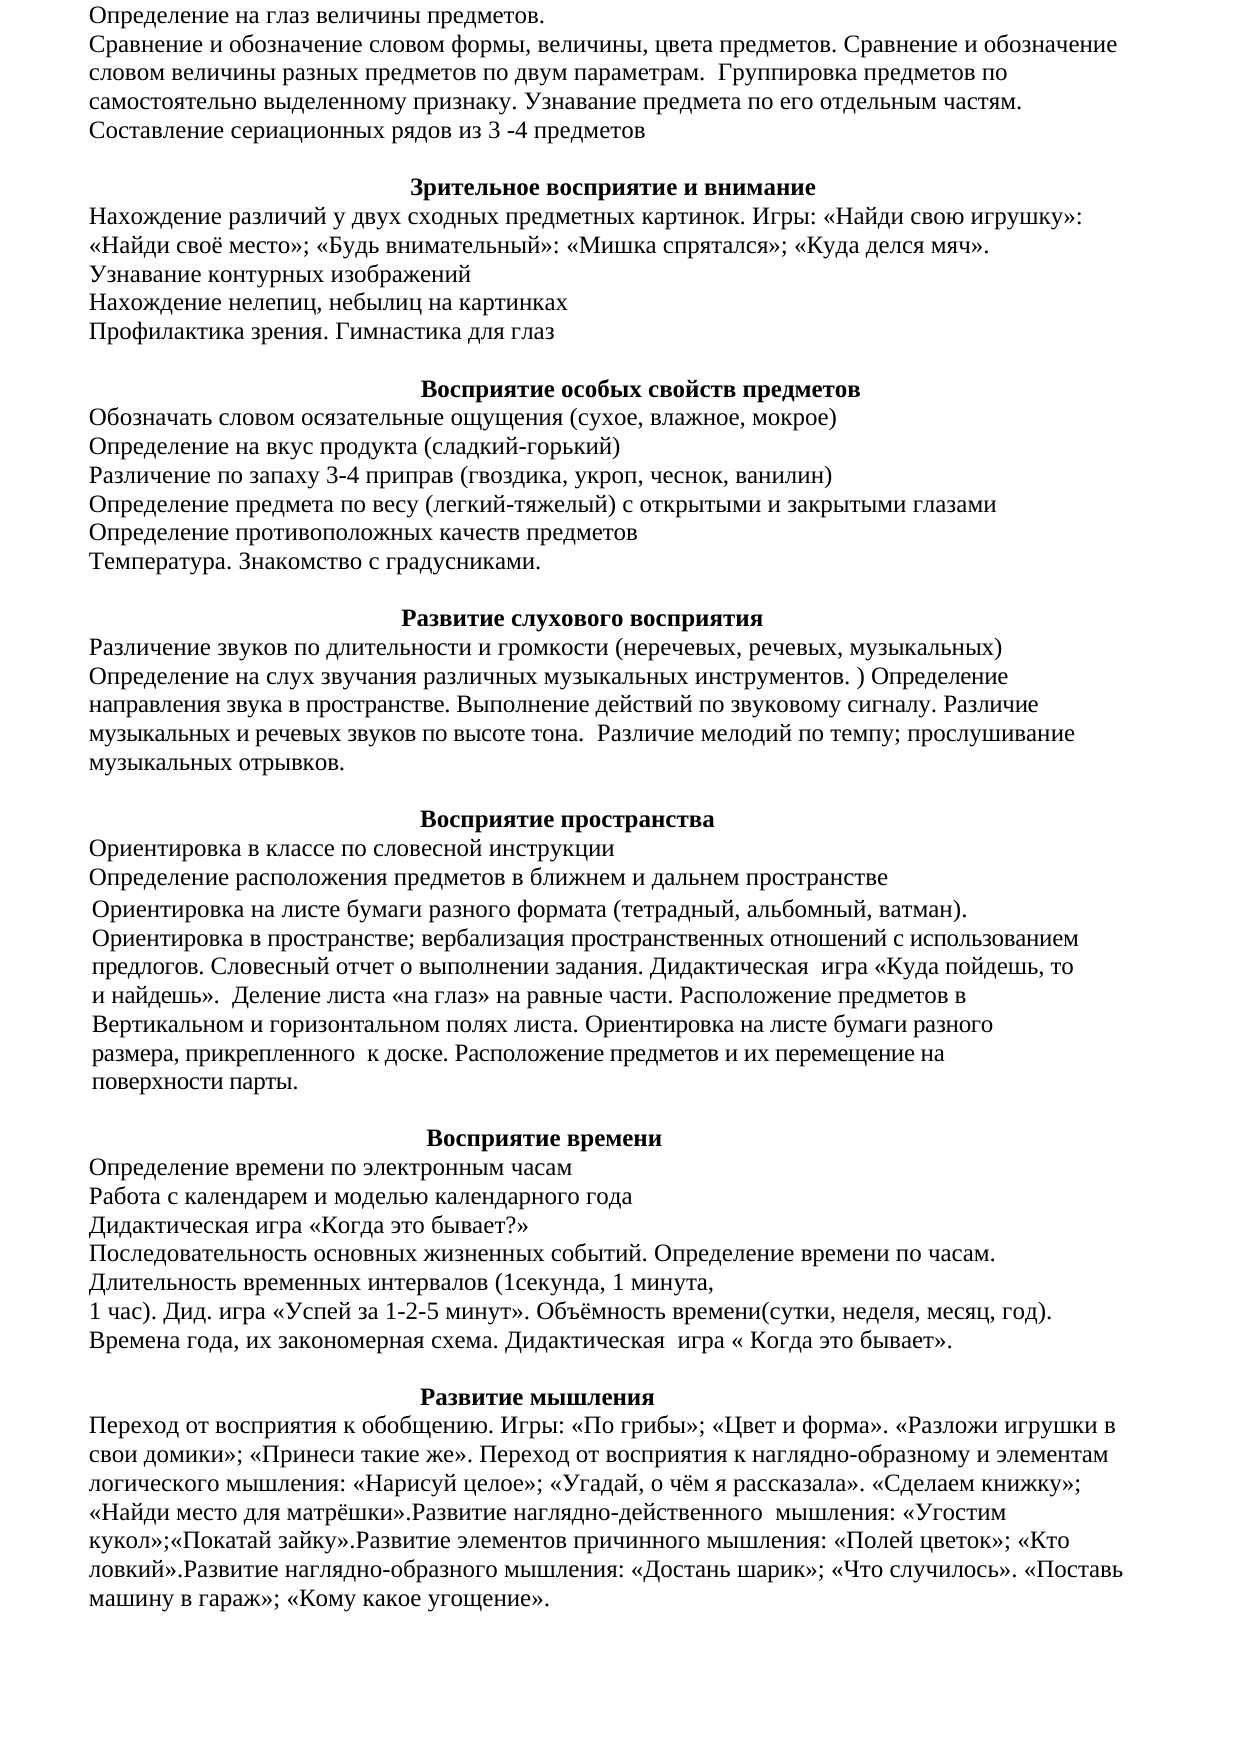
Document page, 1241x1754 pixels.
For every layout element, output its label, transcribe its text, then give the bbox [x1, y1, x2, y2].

text Восприятие времени [89, 1123, 1137, 1152]
text Определение на слух звучания различных музыкальных инструментов. ) Определение направления звука в пространстве. Выполнение действий по звуковому сигналу. Различие музыкальных и речевых звуков по высоте тона. Различие мелодий по темпу; прослушивание музыкальных отрывков. [89, 661, 1137, 776]
text Определение времени по электронным часам [89, 1152, 1137, 1181]
text Восприятие пространства [89, 804, 1137, 833]
text 1 час). Дид. игра «Успей за 1-2-5 минут». Объёмность времени(сутки, неделя, месяц, год). [89, 1296, 1137, 1325]
text Последовательность основных жизненных событий. Определение времени по часам. Длительность временных интервалов (1секунда, 1 минута, [89, 1238, 1137, 1296]
text Развитие мышления [89, 1382, 1137, 1411]
text Нахождение нелепиц, небылиц на картинках [89, 287, 1137, 316]
text Определение на вкус продукта (сладкий-горький) [89, 431, 1137, 460]
text Профилактика зрения. Гимнастика для глаз [89, 316, 1137, 345]
text Определение предмета по весу (легкий-тяжелый) с открытыми и закрытыми глазами [89, 489, 1137, 517]
text Температура. Знакомство с градусниками. [89, 546, 1137, 575]
text Определение противоположных качеств предметов [89, 517, 1137, 546]
text Времена года, их закономерная схема. Дидактическая игра « Когда это бывает». [89, 1325, 1137, 1353]
text Дидактическая игра «Когда это бывает?» [89, 1210, 1137, 1238]
text Зрительное восприятие и внимание [89, 172, 1137, 201]
text Обозначать словом осязательные ощущения (сухое, влажное, мокрое) [89, 402, 1137, 431]
text Определение расположения предметов в ближнем и дальнем пространстве [89, 862, 1137, 890]
text Сравнение и обозначение словом формы, величины, цвета предметов. Сравнение и обозначение словом величины разных предметов по двум параметрам. Группировка предметов по самостоятельно выделенному признаку. Узнавание предмета по его отдельным частям. Составление сериационных рядов из 3 -4 предметов [89, 29, 1137, 144]
text Восприятие особых свойств предметов [89, 374, 1137, 402]
text Различение звуков по длительности и громкости (неречевых, речевых, музыкальных) [89, 632, 1137, 661]
text Работа с календарем и моделью календарного года [89, 1181, 1137, 1210]
text Нахождение различий у двух сходных предметных картинок. Игры: «Найди свою игрушку»: «Найди своё место»; «Будь внимательный»: «Мишка спрятался»; «Куда делся мяч». [89, 201, 1137, 259]
text Различение по запаху 3-4 приправ (гвоздика, укроп, чеснок, ванилин) [89, 460, 1137, 489]
text Ориентировка в классе по словесной инструкции [89, 833, 1137, 862]
text Ориентировка на листе бумаги разного формата (тетрадный, альбомный, ватман). Ориентировка в пространстве; вербализация пространственных отношений с использованием предлогов. Словесный отчет о выполнении задания. Дидактическая игра «Куда пойдешь, то и найдешь». Деление листа «на глаз» на равные части. Расположение предметов в Вертикальном и горизонтальном полях листа. Ориентировка на листе бумаги разного размера, прикрепленного к доске. Расположение предметов и их перемещение на поверхности парты. [92, 894, 1081, 1095]
text Определение на глаз величины предметов. [89, 0, 1137, 29]
text Развитие слухового восприятия [89, 603, 1137, 632]
text Узнавание контурных изображений [89, 259, 1137, 287]
text Переход от восприятия к обобщению. Игры: «По грибы»; «Цвет и форма». «Разложи игрушки в свои домики»; «Принеси такие же». Переход от восприятия к наглядно-образному и элементам логического мышления: «Нарисуй целое»; «Угадай, о чём я рассказала». «Сделаем книжку»; «Найди место для матрёшки».Развитие наглядно-действенного мышления: «Угостим кукол»;«Покатай зайку».Развитие элементов причинного мышления: «Полей цветок»; «Кто ловкий».Развитие наглядно-образного мышления: «Достань шарик»; «Что случилось». «Поставь машину в гараж»; «Кому какое угощение». [89, 1411, 1137, 1612]
